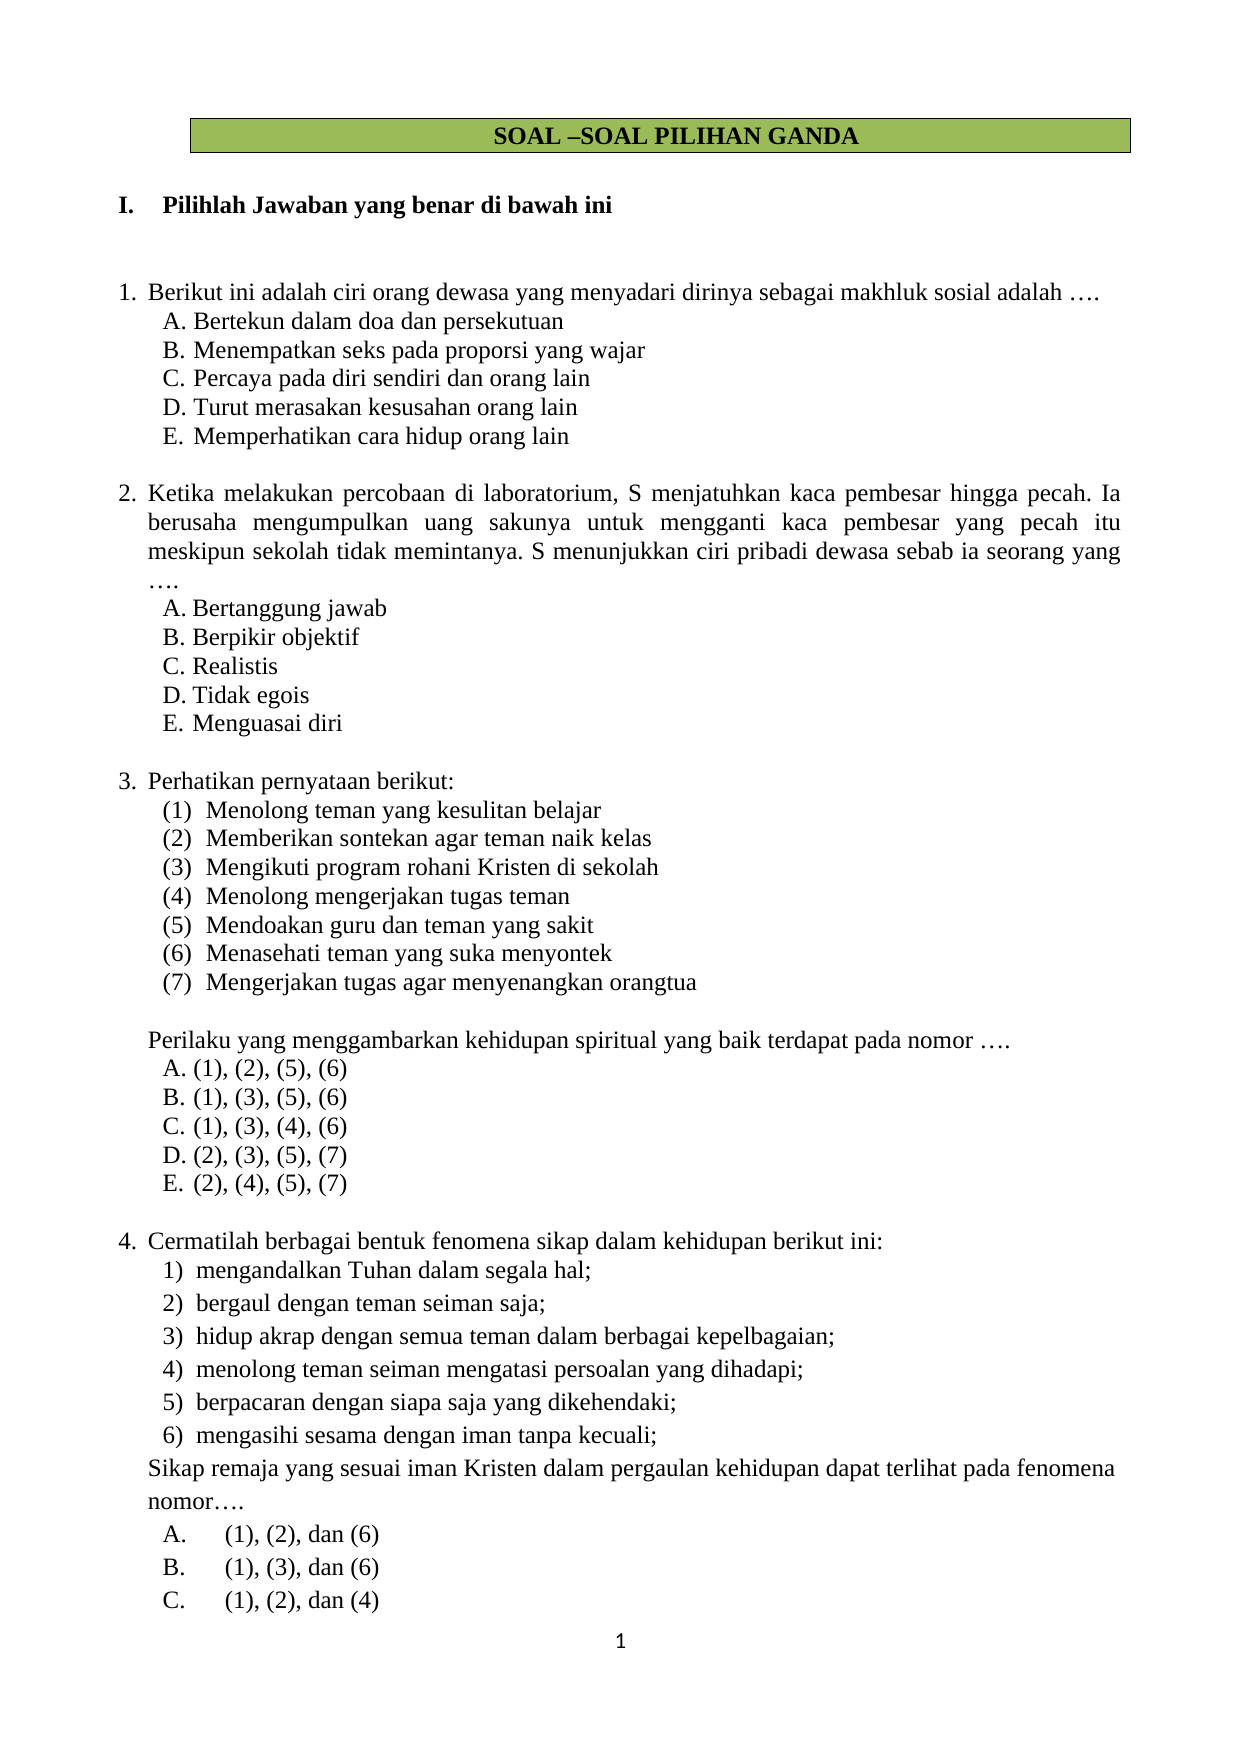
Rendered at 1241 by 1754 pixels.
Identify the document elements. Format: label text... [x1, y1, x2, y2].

text A. (1), (2), dan (6) [162, 1519, 1122, 1548]
list Cermatilah berbagai bentuk fenomena sikap dalam kehidupan berikut ini: [118, 1226, 1122, 1255]
text 4) menolong teman seiman mengatasi persoalan yang dihadapi; [162, 1354, 1122, 1383]
text Sikap remaja yang sesuai iman Kristen dalam pergaulan kehidupan dapat terlihat pada fenomena nomor…. [148, 1453, 1122, 1515]
list Memberikan sontekan agar teman naik kelas [162, 823, 1122, 852]
list Berikut ini adalah ciri orang dewasa yang menyadari dirinya sebagai makhluk sosial adalah …. [118, 277, 1122, 306]
list Mengerjakan tugas agar menyenangkan orangtua [162, 967, 1122, 996]
text 5) berpacaran dengan siapa saja yang dikehendaki; [162, 1387, 1122, 1416]
list Menolong mengerjakan tugas teman [162, 881, 1122, 910]
text C. (1), (2), dan (4) [162, 1585, 1122, 1614]
list (1), (2), (5), (6) [162, 1053, 1122, 1082]
list (1), (3), (4), (6) [162, 1111, 1122, 1140]
list Mengikuti program rohani Kristen di sekolah [162, 852, 1122, 881]
list Memperhatikan cara hidup orang lain [162, 421, 1122, 450]
list Menguasai diri [162, 708, 1122, 737]
list (1), (3), (5), (6) [162, 1082, 1122, 1111]
list Mendoakan guru dan teman yang sakit [162, 910, 1122, 938]
list Realistis [162, 651, 1122, 680]
text B. (1), (3), dan (6) [162, 1552, 1122, 1581]
list SOAL –SOAL PILIHAN GANDA [191, 119, 1130, 152]
list Menempatkan seks pada proporsi yang wajar [162, 335, 1122, 363]
list Bertanggung jawab [162, 593, 1122, 622]
list (2), (3), (5), (7) [162, 1140, 1122, 1168]
list (2), (4), (5), (7) [162, 1168, 1122, 1197]
text 1) mengandalkan Tuhan dalam segala hal; [162, 1255, 1122, 1283]
list Menolong teman yang kesulitan belajar [162, 795, 1122, 823]
list Bertekun dalam doa dan persekutuan [162, 306, 1122, 335]
list Tidak egois [162, 680, 1122, 708]
list Ketika melakukan percobaan di laboratorium, S menjatuhkan kaca pembesar hingga pecah. Ia berusaha mengumpulkan uang sakunya untuk mengganti kaca pembesar yang pecah itu meskipun sekolah tidak memintanya. S menunjukkan ciri pribadi dewasa sebab ia seorang yang …. [118, 478, 1122, 593]
list Berpikir objektif [162, 622, 1122, 651]
list Menasehati teman yang suka menyontek [162, 938, 1122, 967]
text 2) bergaul dengan teman seiman saja; [162, 1288, 1122, 1317]
list Percaya pada diri sendiri dan orang lain [162, 363, 1122, 392]
list Turut merasakan kesusahan orang lain [162, 392, 1122, 421]
list Pilihlah Jawaban yang benar di bawah ini [118, 190, 1122, 219]
text 3) hidup akrap dengan semua teman dalam berbagai kepelbagaian; [162, 1321, 1122, 1349]
text 6) mengasihi sesama dengan iman tanpa kecuali; [162, 1420, 1122, 1449]
text Perilaku yang menggambarkan kehidupan spiritual yang baik terdapat pada nomor …. [148, 1025, 1122, 1053]
list Perhatikan pernyataan berikut: [118, 766, 1122, 795]
